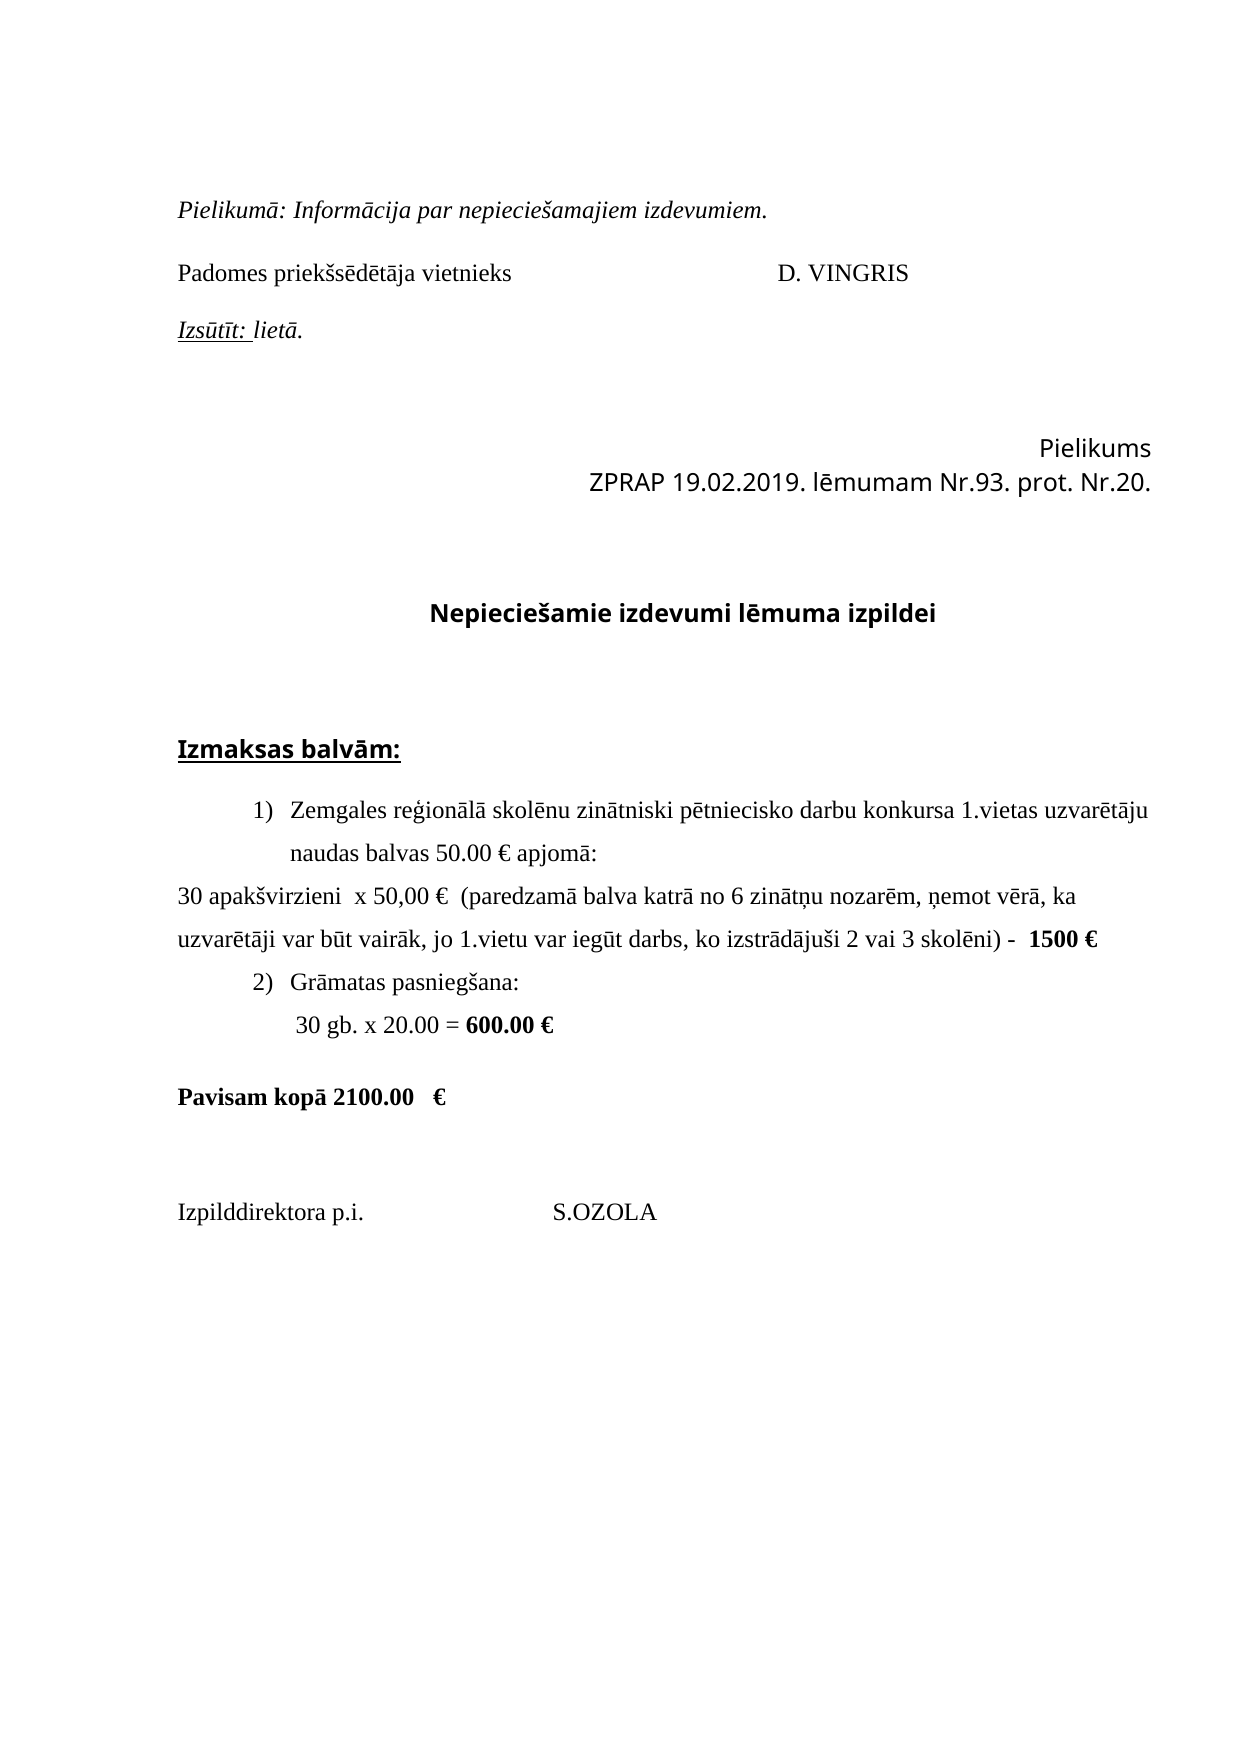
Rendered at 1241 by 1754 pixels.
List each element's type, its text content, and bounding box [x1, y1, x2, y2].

text Izpilddirektora p.i. S.OZOLA [177, 1197, 1152, 1226]
text Nepieciešamie izdevumi lēmuma izpildei [177, 596, 1152, 630]
text Pavisam kopā 2100.00 € [177, 1082, 1152, 1111]
text Izmaksas balvām: [177, 732, 1152, 766]
text 30 gb. x 20.00 = 600.00 € [177, 1010, 1152, 1039]
text Izsūtīt: lietā. [177, 316, 1152, 344]
text ZPRAP 19.02.2019. lēmumam Nr.93. prot. Nr.20. [177, 465, 1152, 499]
text Pielikumā: Informācija par nepieciešamajiem izdevumiem. [177, 195, 1152, 224]
text Padomes priekšsēdētāja vietnieks D. VINGRIS [177, 258, 1152, 287]
text Pielikums [177, 431, 1152, 465]
list Grāmatas pasniegšana: [252, 967, 1152, 996]
list Zemgales reģionālā skolēnu zinātniski pētniecisko darbu konkursa 1.vietas uzvarētāju naudas balvas 50.00 € apjomā: [252, 795, 1152, 867]
text 30 apakšvirzieni x 50,00 € (paredzamā balva katrā no 6 zinātņu nozarēm, ņemot vērā, ka uzvarētāji var būt vairāk, jo 1.vietu var iegūt darbs, ko izstrādājuši 2 vai 3 skolēni) - 1500 € [177, 881, 1152, 953]
